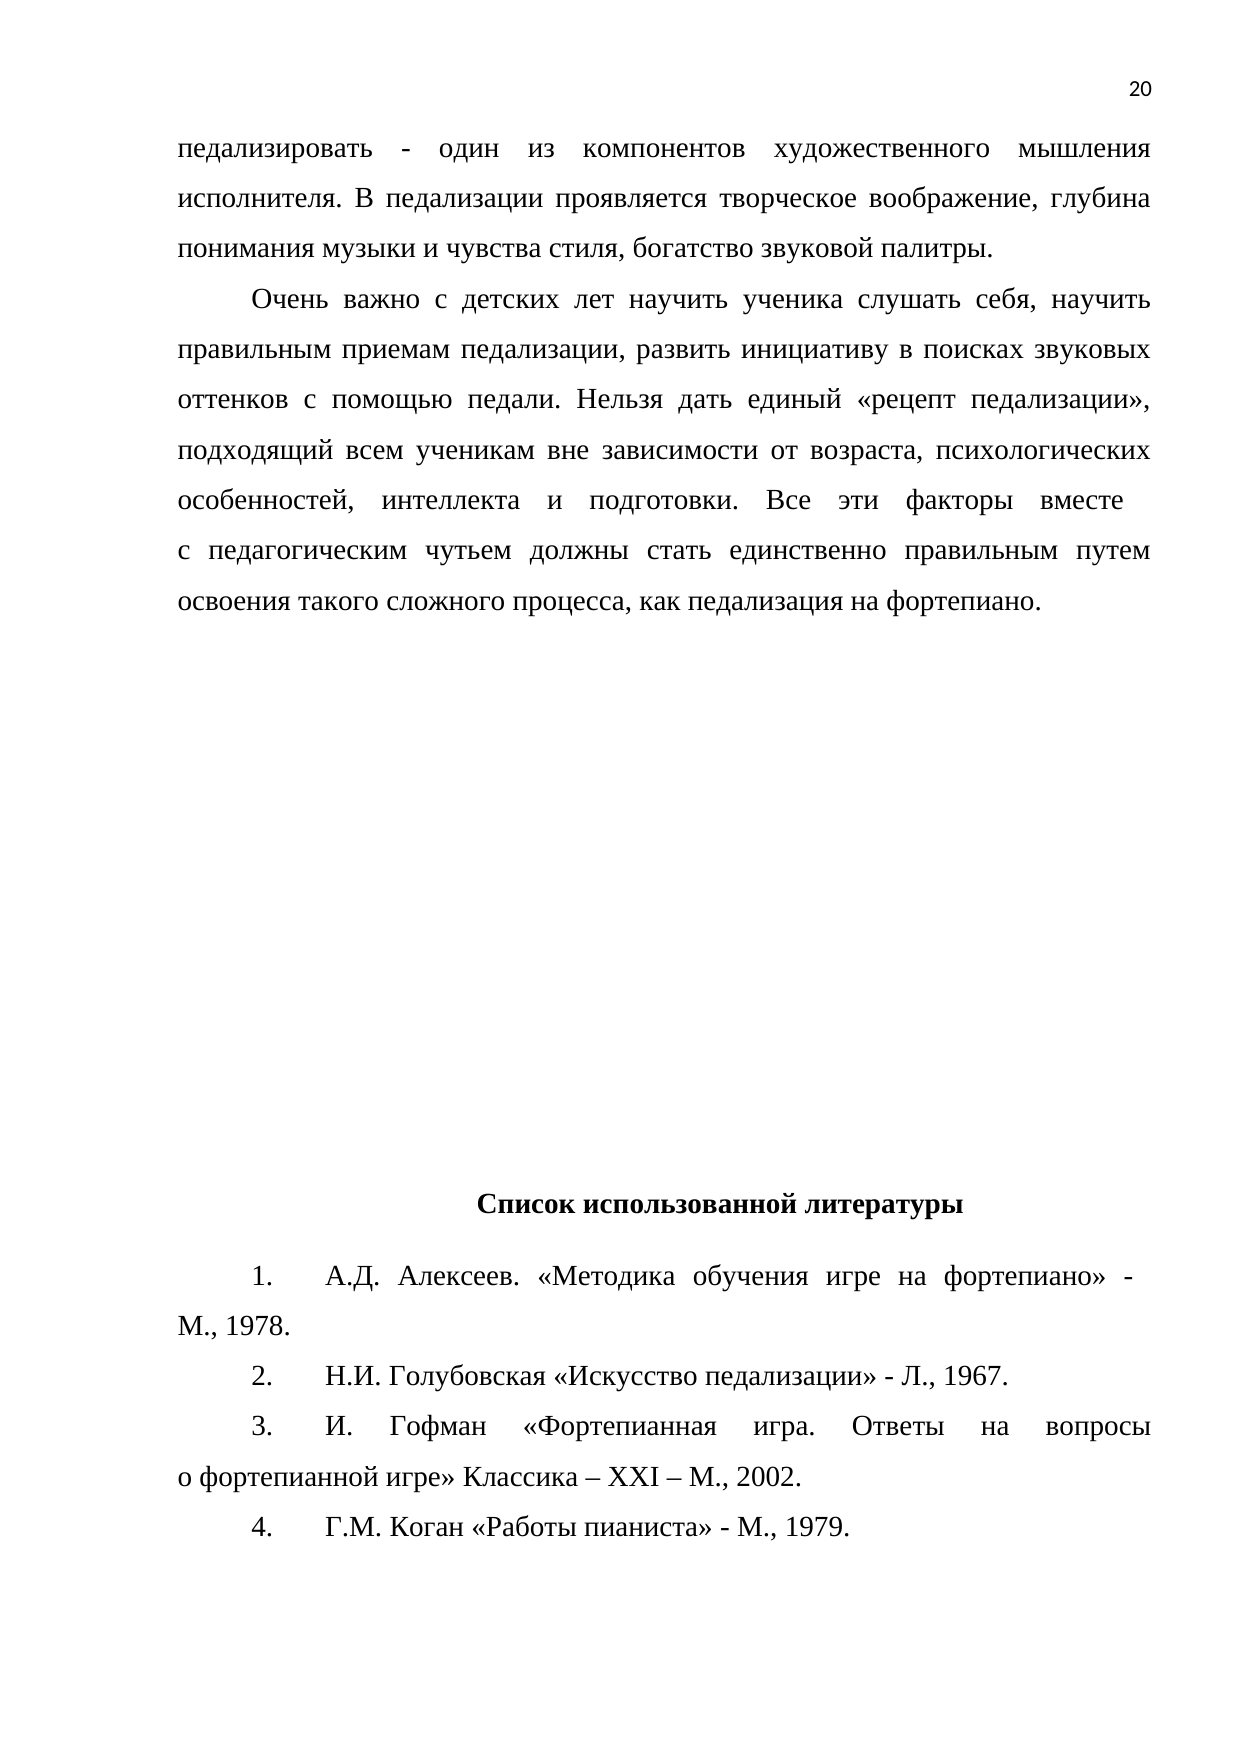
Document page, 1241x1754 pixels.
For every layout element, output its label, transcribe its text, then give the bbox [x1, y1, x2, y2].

text Список использованной литературы [215, 1186, 1152, 1220]
list Н.И. Голубовская «Искусство педализации» - Л., 1967. [177, 1358, 1152, 1392]
list Г.М. Коган «Работы пианиста» - М., 1979. [177, 1509, 1152, 1543]
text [177, 130, 1152, 264]
list А.Д. Алексеев. «Методика обучения игре на фортепиано» - М., 1978. [177, 1258, 1152, 1341]
text Очень важно с детских лет научить ученика слушать себя, научить правильным приемам педализации, развить инициативу в поисках звуковых оттенков с помощью педали. Нельзя дать единый «рецепт педализации», подходящий всем ученикам вне зависимости от возраста, психологических особенностей, интеллекта и подготовки. Все эти факторы вместе с педагогическим чутьем должны стать единственно правильным путем освоения такого сложного процесса, как педализация на фортепиано. [177, 281, 1152, 616]
list И. Гофман «Фортепианная игра. Ответы на вопросы о фортепианной игре» Классика – XXI – М., 2002. [177, 1408, 1152, 1492]
